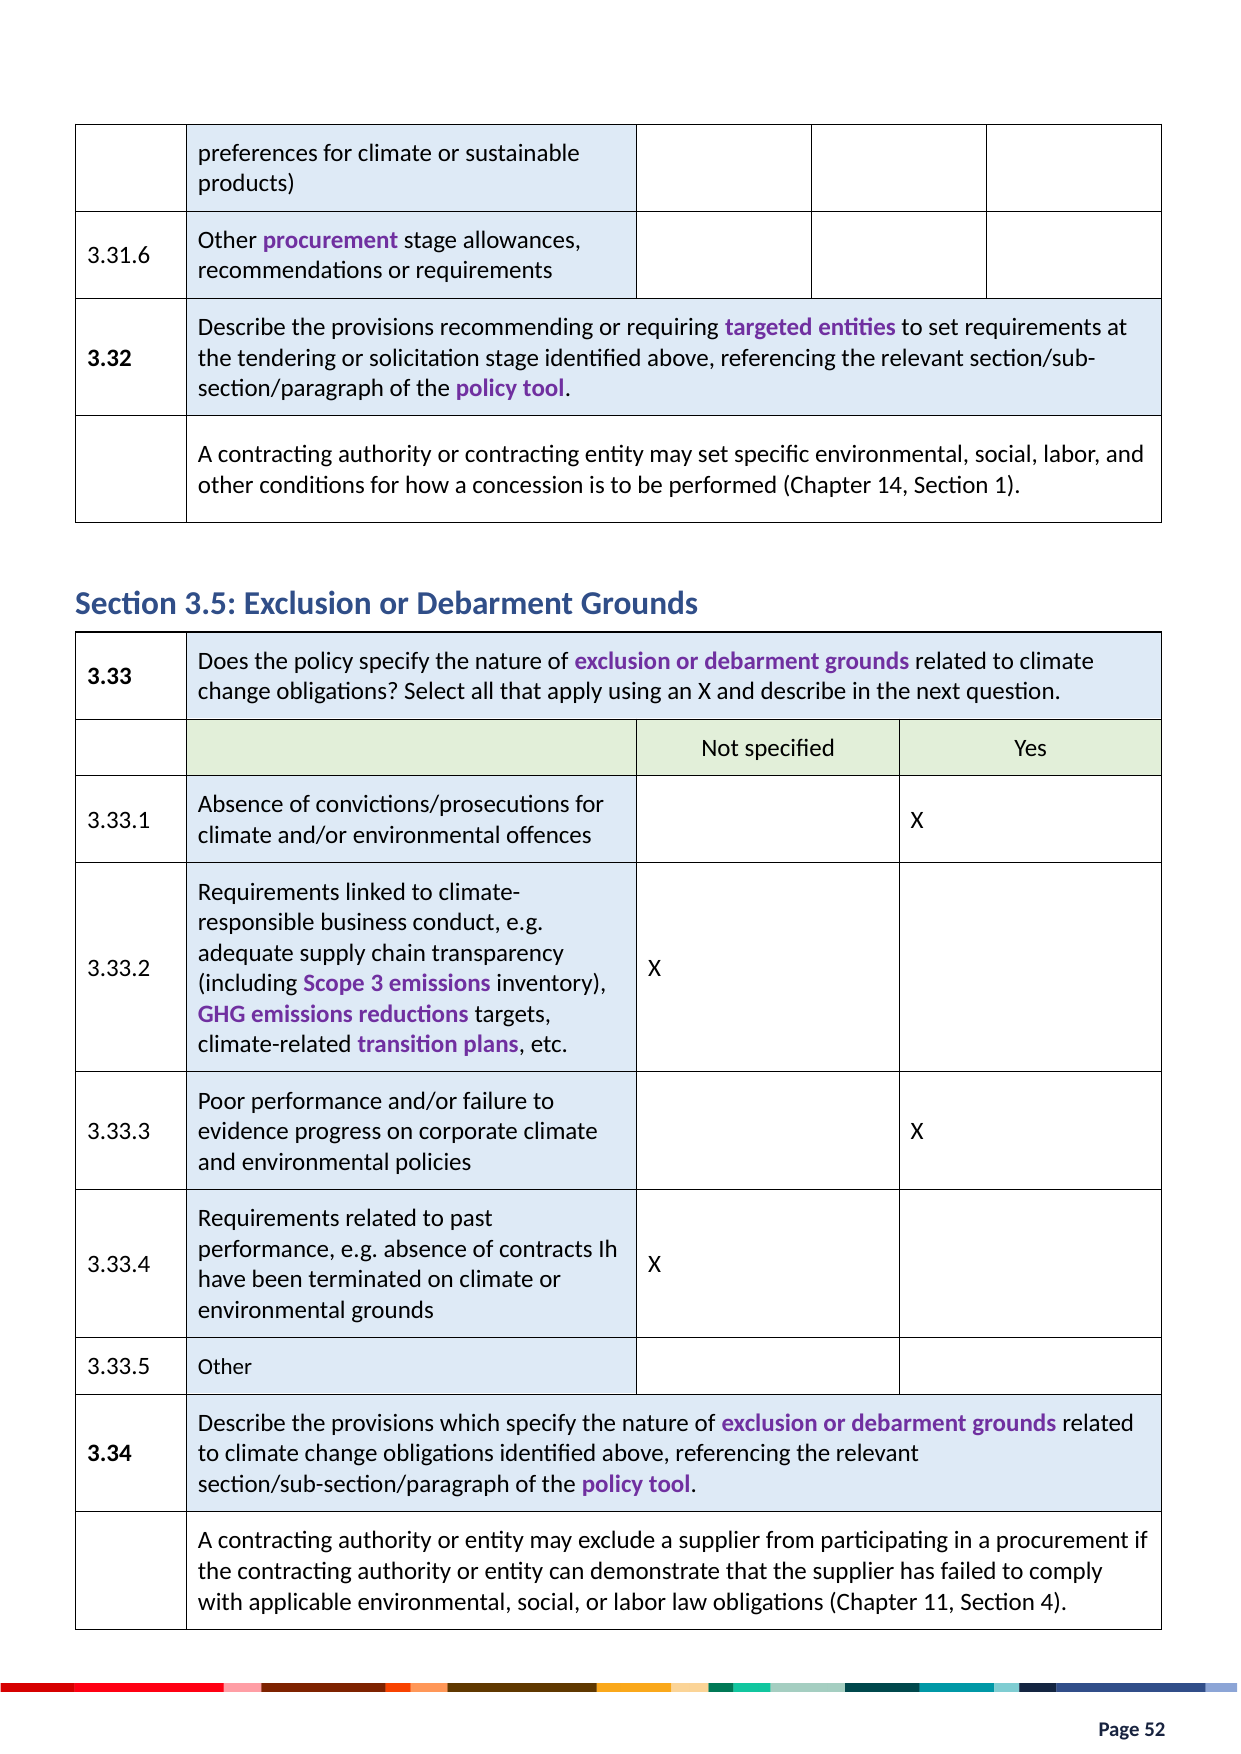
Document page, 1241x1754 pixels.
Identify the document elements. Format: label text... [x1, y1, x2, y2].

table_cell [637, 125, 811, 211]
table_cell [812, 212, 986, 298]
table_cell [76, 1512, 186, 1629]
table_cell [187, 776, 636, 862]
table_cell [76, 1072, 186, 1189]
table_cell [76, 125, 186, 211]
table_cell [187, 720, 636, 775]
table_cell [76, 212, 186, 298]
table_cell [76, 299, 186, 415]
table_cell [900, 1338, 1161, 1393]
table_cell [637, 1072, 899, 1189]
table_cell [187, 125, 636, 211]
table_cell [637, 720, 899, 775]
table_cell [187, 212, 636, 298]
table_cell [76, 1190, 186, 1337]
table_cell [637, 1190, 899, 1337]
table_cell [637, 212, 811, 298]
subtitle Section 3.5: Exclusion or Debarment Grounds [75, 582, 1165, 623]
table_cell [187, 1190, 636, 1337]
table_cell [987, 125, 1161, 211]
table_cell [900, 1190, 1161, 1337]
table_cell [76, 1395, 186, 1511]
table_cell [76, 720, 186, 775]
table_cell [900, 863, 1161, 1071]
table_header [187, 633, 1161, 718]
picture [0, 1683, 1236, 1692]
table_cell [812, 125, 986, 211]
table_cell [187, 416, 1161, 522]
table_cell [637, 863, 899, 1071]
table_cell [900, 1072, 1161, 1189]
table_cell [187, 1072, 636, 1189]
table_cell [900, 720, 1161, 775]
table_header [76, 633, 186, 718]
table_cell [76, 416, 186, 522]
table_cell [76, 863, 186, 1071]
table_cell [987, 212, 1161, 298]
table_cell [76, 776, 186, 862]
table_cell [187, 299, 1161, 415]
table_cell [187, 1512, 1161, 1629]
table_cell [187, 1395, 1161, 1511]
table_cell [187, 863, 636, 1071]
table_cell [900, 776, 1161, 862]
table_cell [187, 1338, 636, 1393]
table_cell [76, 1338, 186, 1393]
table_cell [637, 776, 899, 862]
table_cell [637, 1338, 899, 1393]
